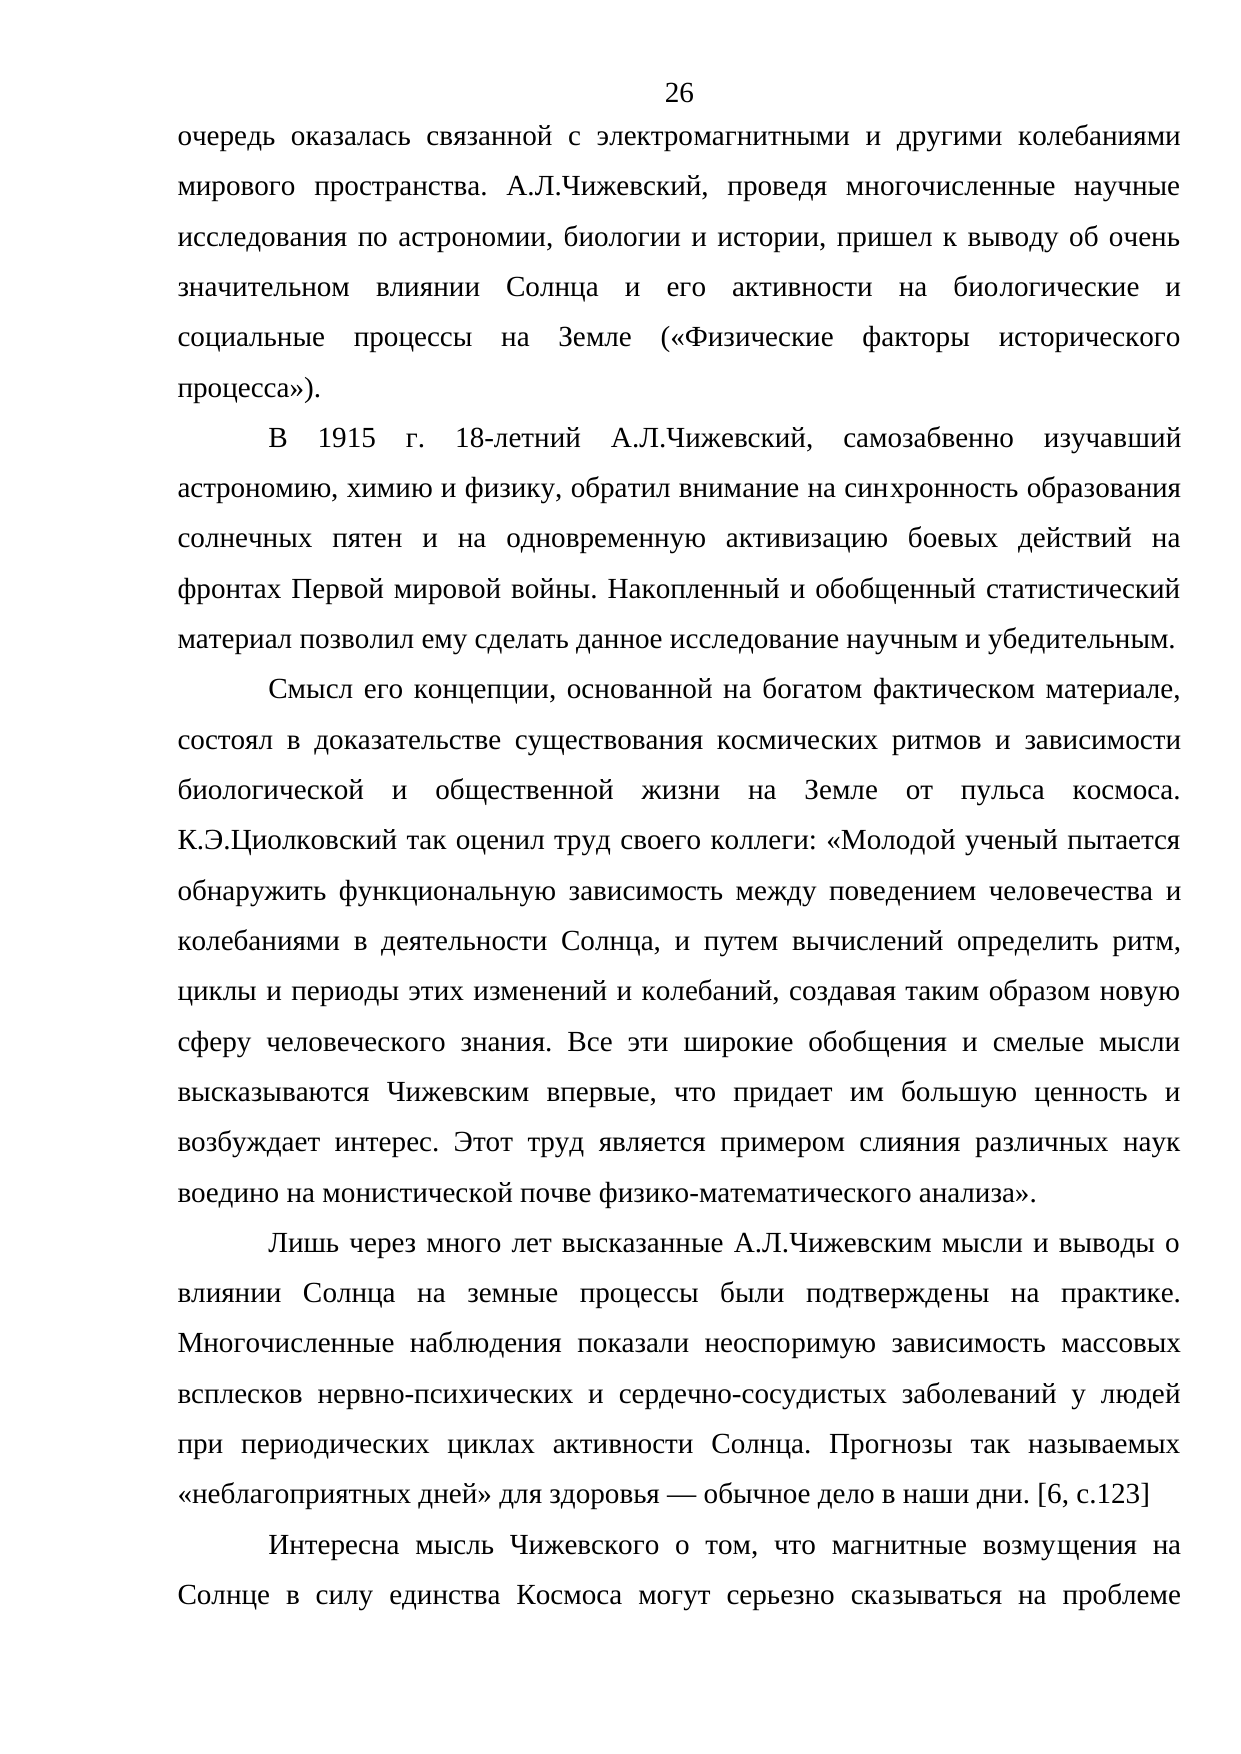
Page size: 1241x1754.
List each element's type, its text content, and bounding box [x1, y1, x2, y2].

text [177, 118, 1181, 403]
text Лишь через много лет высказанные А.Л.Чижевским мысли и выводы о влиянии Солнца на земные процессы были подтверждены на практике. Многочисленные наблюдения показали неоспоримую зависимость массовых всплесков нервно-психических и сердечно-сосудистых заболеваний у людей при периодических циклах активности Солнца. Прогнозы так называемых «неблагоприятных дней» для здоровья — обычное дело в наши дни. [6, с.123] [177, 1225, 1181, 1510]
text В 1915 г. 18-летний А.Л.Чижевский, самозабвенно изучавший астрономию, химию и физику, обратил внимание на синхронность образования солнечных пятен и на одновременную активизацию боевых действий на фронтах Первой мировой войны. Накопленный и обобщенный статистический материал позволил ему сделать данное исследование научным и убедительным. [177, 420, 1181, 655]
text Смысл его концепции, основанной на богатом фактическом материале, состоял в доказательстве существования космических ритмов и зависимости биологической и общественной жизни на Земле от пульса космоса. К.Э.Циолковский так оценил труд своего коллеги: «Молодой ученый пытается обнаружить функциональную зависимость между поведением человечества и колебаниями в деятельности Солнца, и путем вычислений определить ритм, циклы и периоды этих изменений и колебаний, создавая таким образом новую сферу человеческого знания. Все эти широкие обобщения и смелые мысли высказываются Чижевским впервые, что придает им большую ценность и возбуждает интерес. Этот труд является примером слияния различных наук воедино на монистической почве физико-математического анализа». [177, 672, 1181, 1208]
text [177, 1527, 1181, 1611]
